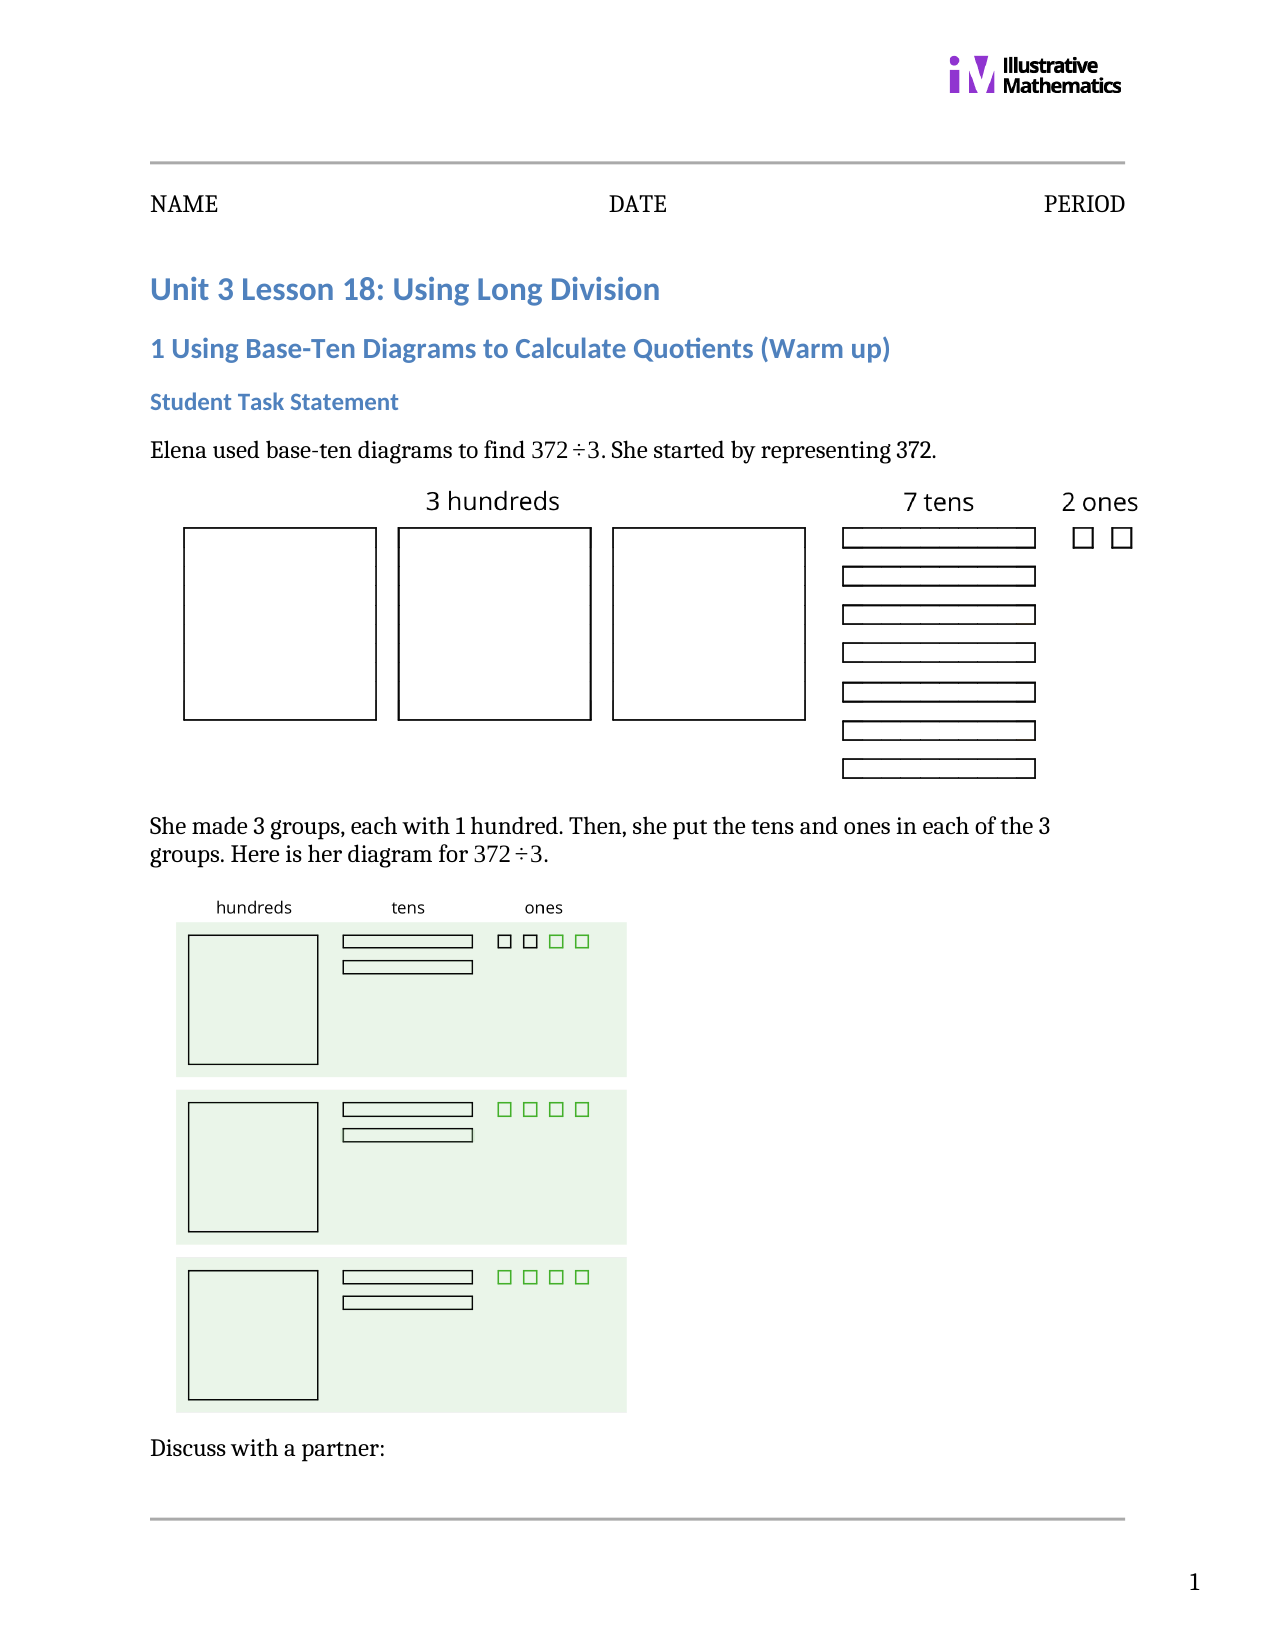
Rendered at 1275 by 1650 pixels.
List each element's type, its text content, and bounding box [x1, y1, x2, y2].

text Discuss with a partner: [150, 1434, 1125, 1463]
text Elena used base-ten diagrams to find . She started by representing 372. [150, 436, 1125, 464]
subtitle Student Task Statement [150, 386, 1125, 417]
picture [949, 55, 1121, 93]
subtitle 1 Using Base-Ten Diagrams to Calculate Quotients (Warm up) [150, 330, 1125, 366]
subtitle Unit 3 Lesson 18: Using Long Division [150, 268, 1125, 309]
text She made 3 groups, each with 1 hundred. Then, she put the tens and ones in each of the 3 groups. Here is her diagram for . [150, 812, 1125, 869]
picture [168, 887, 636, 1416]
picture [168, 483, 1144, 793]
